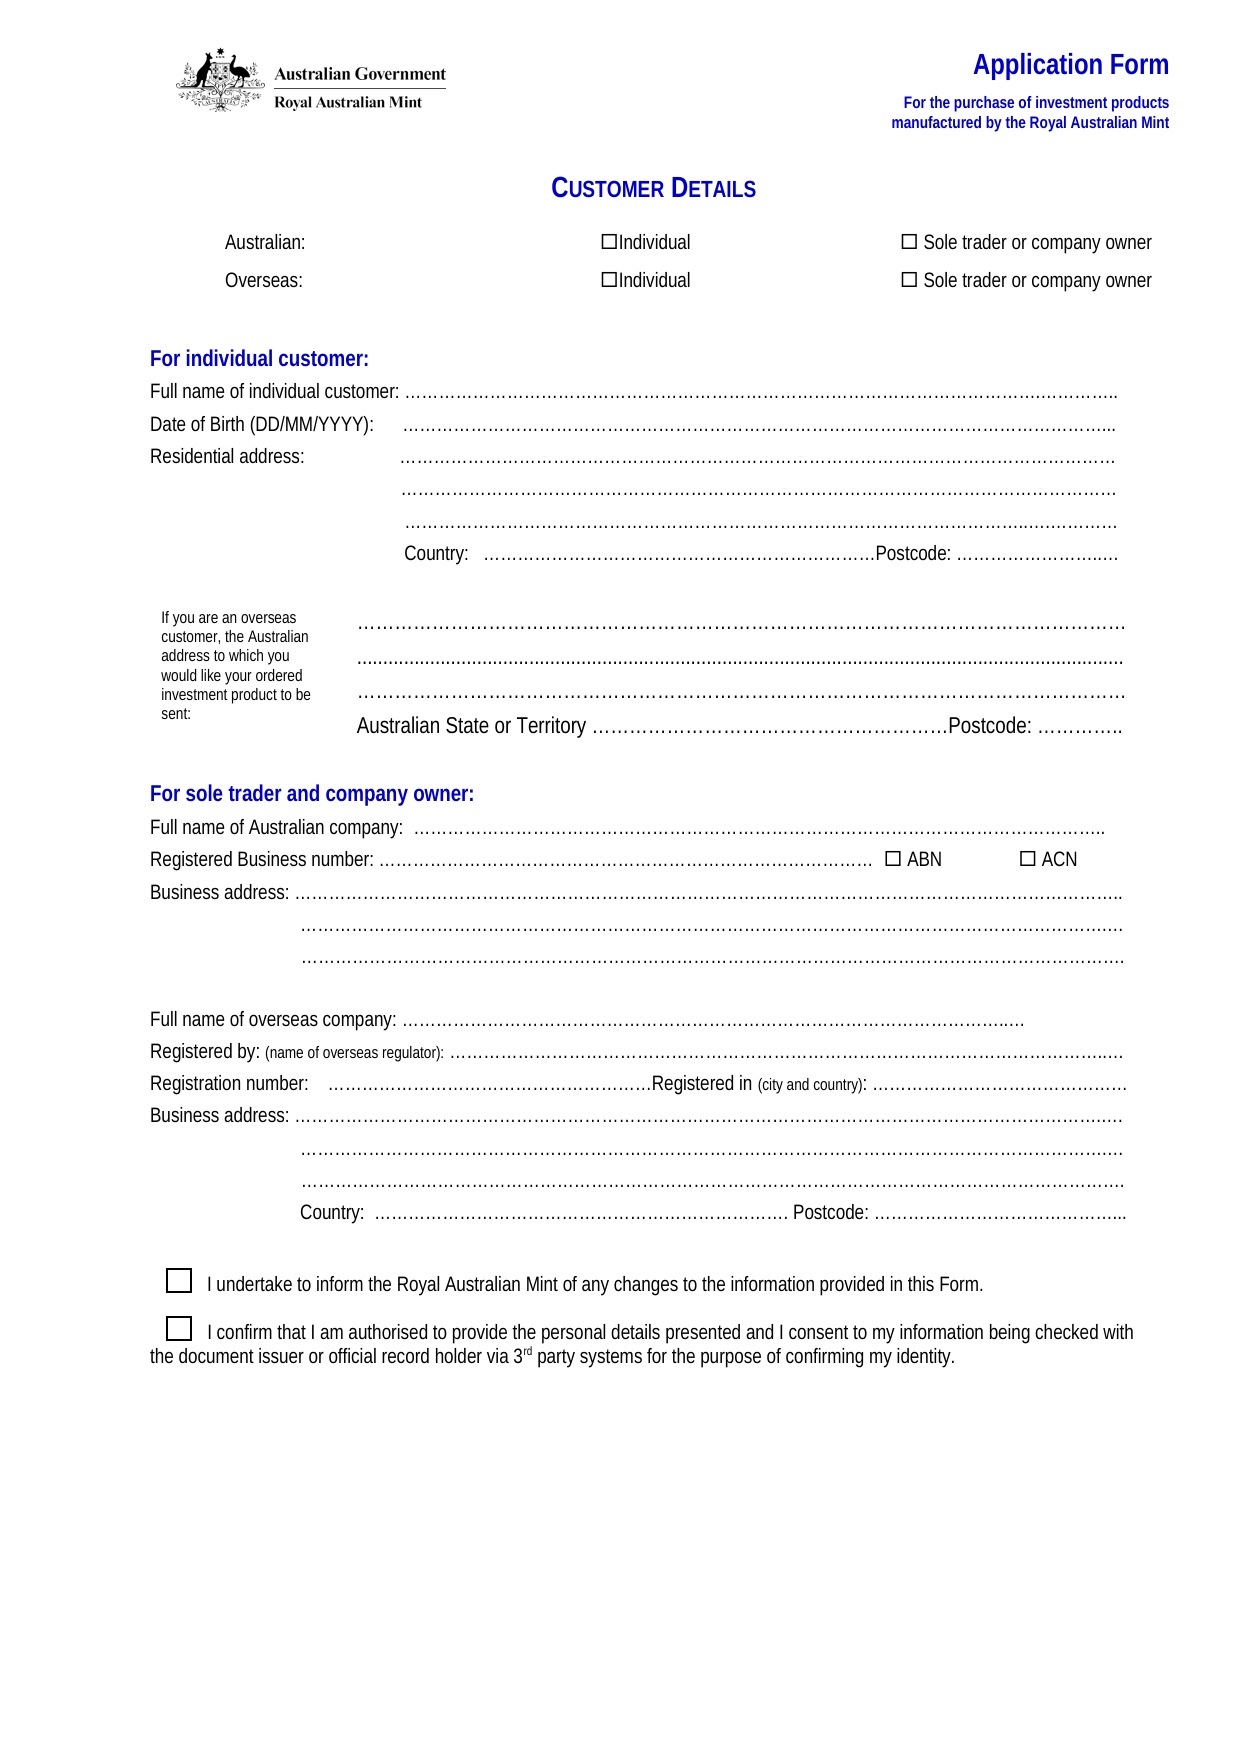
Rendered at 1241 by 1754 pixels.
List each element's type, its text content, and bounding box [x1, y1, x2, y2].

text Full name of individual customer: ………………………………………………………………………………………………….………….. [150, 379, 1157, 403]
text …………………………………………………………………………………………………………………………….… [150, 912, 1157, 936]
table_header …………………………………………………………………………………………………………… ................................................................................................................................................... …………………………………………………………………………………………………………… Australian State or Territory …………………………………………………Postcode: ………….. [345, 608, 1169, 742]
text Country: ………………………………………………………………. Postcode: ……………………………………... [150, 1200, 1157, 1224]
text Registered by: (name of overseas regulator): ……………………………………………………………………………………………………..… [150, 1039, 1157, 1063]
text Full name of overseas company: ……………………………………………………………………………………………..… [150, 1007, 1157, 1031]
text Date of Birth (DD/MM/YYYY): ……………………………………………………………………………………………………………... [150, 412, 1157, 436]
text Australian: Individual Sole trader or company owner [150, 230, 1157, 254]
text Full name of Australian company: ………………………………………………………………………………………………………….. [150, 815, 1157, 839]
text I confirm that I am authorised to provide the personal details presented and I consent to my information being checked with the document issuer or official record holder via 3rd party systems for the purpose of confirming my identity. [150, 1296, 1157, 1368]
text For sole trader and company owner: [150, 780, 1157, 807]
text Business address: …………………………………………………………………………………………………………………………….…. [150, 1103, 1157, 1127]
text ……………………………………………………………………………………………………………… [150, 476, 1157, 500]
text ………………………………………………………………………………………………………………………………. [150, 944, 1157, 968]
text Registration number: …………………………………………………Registered in (city and country): ……………………………………… [150, 1071, 1157, 1095]
text Business address: ……………………………………………………………………………………………………………………………….. [150, 880, 1157, 904]
text ………………………………………………………………………………………………………………………………. [150, 1168, 1157, 1192]
text Country: ……………………………………………………………Postcode: ……………………..… [150, 541, 1157, 565]
text Customer Details [150, 170, 1157, 203]
text Overseas: Individual Sole trader or company owner [150, 268, 1157, 292]
table_header If you are an overseas customer, the Australian address to which you would like your ordered investment product to be sent: [150, 608, 345, 742]
text Residential address: ……………………………………………………………………………………………………………… [150, 444, 1157, 468]
text Registered Business number: …………………………………………………………………………… ABN ACN [150, 847, 1157, 871]
text ………………………………………………………………………………………………..….………… [150, 508, 1157, 532]
picture [166, 39, 454, 120]
text I undertake to inform the Royal Australian Mint of any changes to the information provided in this Form. [150, 1248, 1157, 1296]
text …………………………………………………………………………………………………………………………….… [150, 1136, 1157, 1160]
text For individual customer: [150, 345, 1157, 371]
